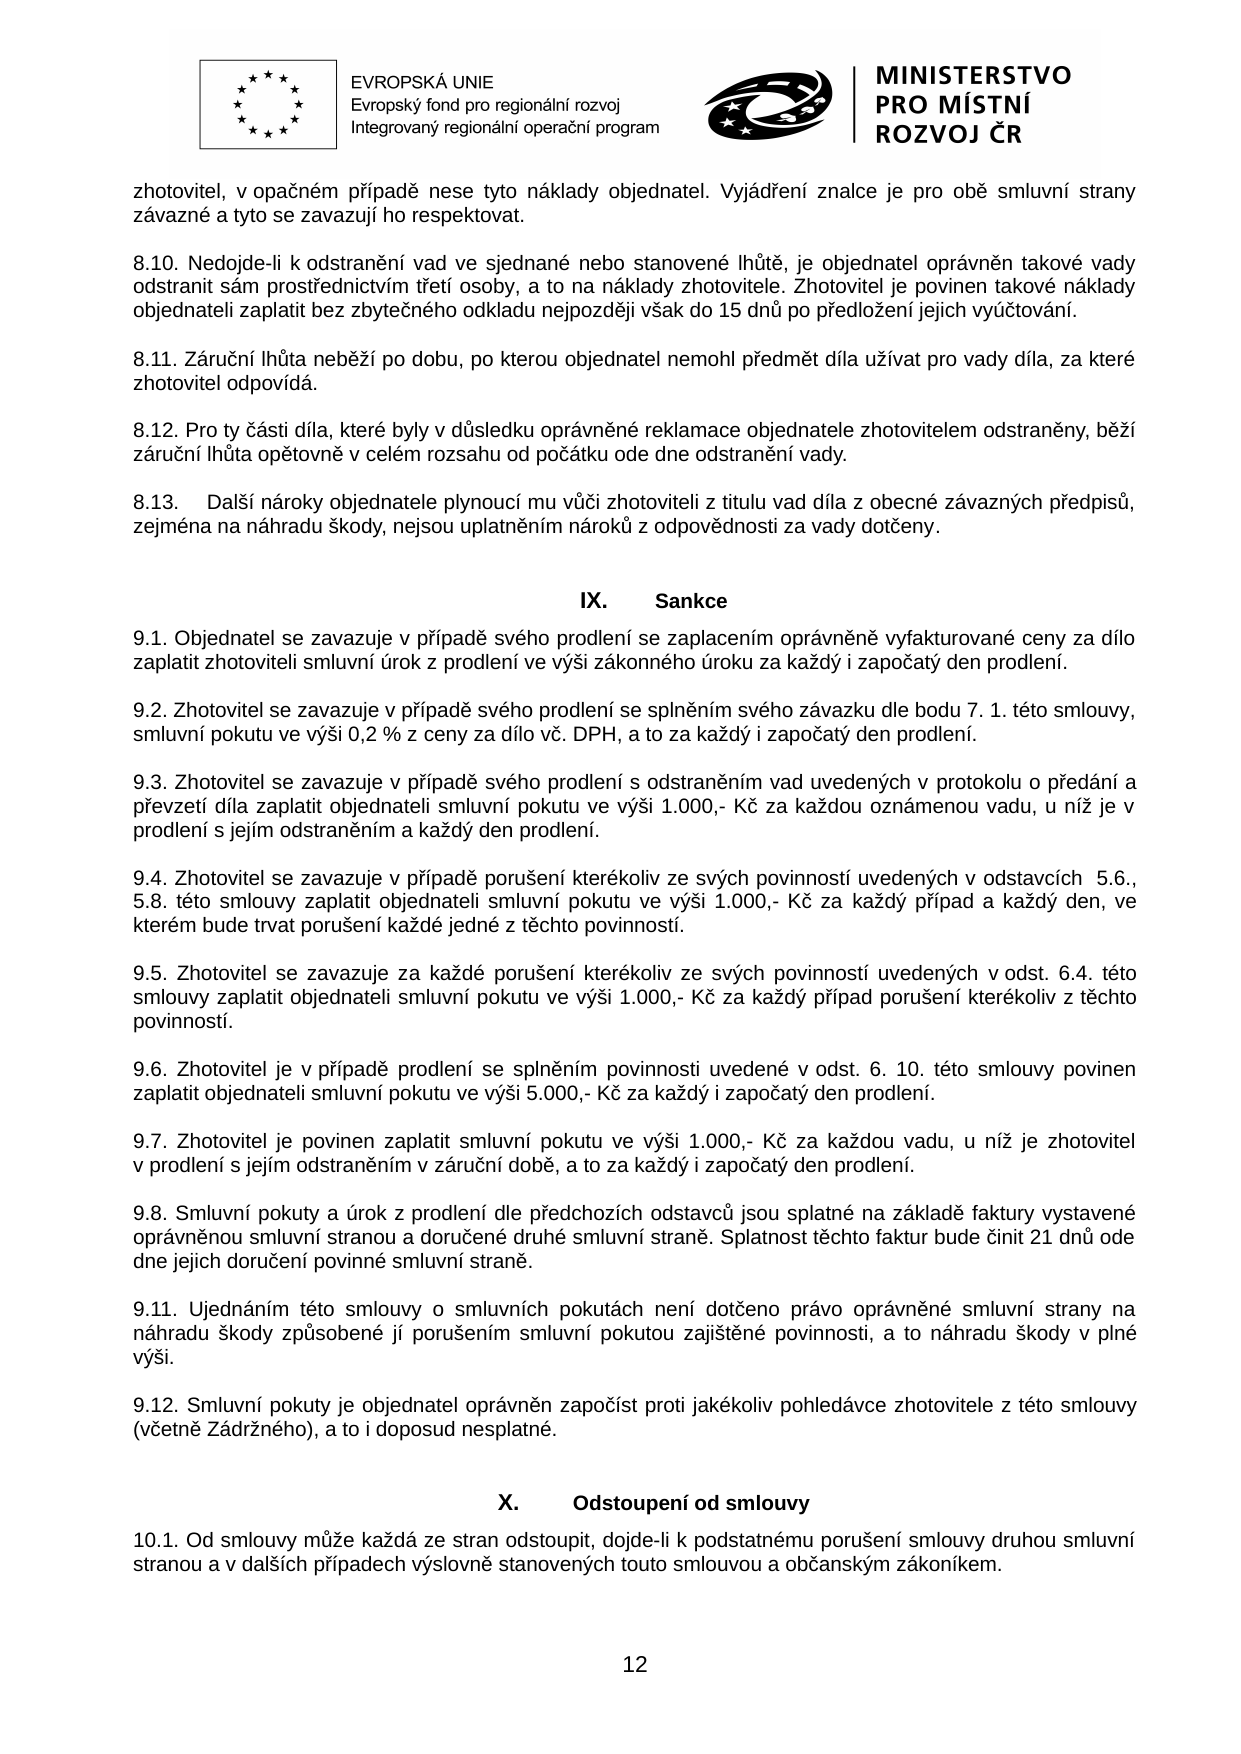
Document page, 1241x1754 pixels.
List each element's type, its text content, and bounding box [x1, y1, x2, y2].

subtitle 9.5. Zhotovitel se zavazuje za každé porušení kterékoliv ze svých povinností uvedených v odst. 6.4. této smlouvy zaplatit objednateli smluvní pokutu ve výši 1.000,- Kč za každý případ porušení kterékoliv z těchto povinností. [133, 961, 1137, 1033]
subtitle Sankce [170, 587, 1137, 613]
text 9.2. Zhotovitel se zavazuje v případě svého prodlení se splněním svého závazku dle bodu 7. 1. této smlouvy, smluvní pokutu ve výši 0,2 % z ceny za dílo vč. DPH, a to za každý i započatý den prodlení. [133, 698, 1137, 746]
subtitle 9.11. Ujednáním této smlouvy o smluvních pokutách není dotčeno právo oprávněné smluvní strany na náhradu škody způsobené jí porušením smluvní pokutou zajištěné povinnosti, a to náhradu škody v plné výši. [133, 1297, 1137, 1368]
subtitle 8.11. Záruční lhůta neběží po dobu, po kterou objednatel nemohl předmět díla užívat pro vady díla, za které zhotovitel odpovídá. [133, 346, 1137, 394]
text 8.10. Nedojde-li k odstranění vad ve sjednané nebo stanovené lhůtě, je objednatel oprávněn takové vady odstranit sám prostřednictvím třetí osoby, a to na náklady zhotovitele. Zhotovitel je povinen takové náklady objednateli zaplatit bez zbytečného odkladu nejpozději však do 15 dnů po předložení jejich vyúčtování. [133, 250, 1137, 322]
subtitle 9.12. Smluvní pokuty je objednatel oprávněn započíst proti jakékoliv pohledávce zhotovitele z této smlouvy (včetně Zádržného), a to i doposud nesplatné. [133, 1392, 1137, 1440]
picture [169, 29, 1101, 179]
subtitle 9.6. Zhotovitel je v případě prodlení se splněním povinnosti uvedené v odst. 6. 10. této smlouvy povinen zaplatit objednateli smluvní pokutu ve výši 5.000,- Kč za každý i započatý den prodlení. [133, 1057, 1137, 1105]
subtitle 9.1. Objednatel se zavazuje v případě svého prodlení se zaplacením oprávněně vyfakturované ceny za dílo zaplatit zhotoviteli smluvní úrok z prodlení ve výši zákonného úroku za každý i započatý den prodlení. [133, 626, 1137, 674]
subtitle 10.1. Od smlouvy může každá ze stran odstoupit, dojde-li k podstatnému porušení smlouvy druhou smluvní stranou a v dalších případech výslovně stanovených touto smlouvou a občanským zákoníkem. [133, 1528, 1137, 1576]
text 9.4. Zhotovitel se zavazuje v případě porušení kterékoliv ze svých povinností uvedených v odstavcích 5.6., 5.8. této smlouvy zaplatit objednateli smluvní pokutu ve výši 1.000,- Kč za každý případ a každý den, ve kterém bude trvat porušení každé jedné z těchto povinností. [133, 865, 1137, 937]
subtitle Odstoupení od smlouvy [170, 1489, 1137, 1516]
subtitle 8.12. Pro ty části díla, které byly v důsledku oprávněné reklamace objednatele zhotovitelem odstraněny, běží záruční lhůta opětovně v celém rozsahu od počátku ode dne odstranění vady. [133, 418, 1137, 466]
text 9.3. Zhotovitel se zavazuje v případě svého prodlení s odstraněním vad uvedených v protokolu o předání a převzetí díla zaplatit objednateli smluvní pokutu ve výši 1.000,- Kč za každou oznámenou vadu, u níž je v prodlení s jejím odstraněním a každý den prodlení. [133, 769, 1137, 841]
subtitle 8.13. Další nároky objednatele plynoucí mu vůči zhotoviteli z titulu vad díla z obecné závazných předpisů, zejména na náhradu škody, nejsou uplatněním nároků z odpovědnosti za vady dotčeny. [133, 490, 1137, 538]
subtitle 9.8. Smluvní pokuty a úrok z prodlení dle předchozích odstavců jsou splatné na základě faktury vystavené oprávněnou smluvní stranou a doručené druhé smluvní straně. Splatnost těchto faktur bude činit 21 dnů ode dne jejich doručení povinné smluvní straně. [133, 1201, 1137, 1273]
text 9.7. Zhotovitel je povinen zaplatit smluvní pokutu ve výši 1.000,- Kč za každou vadu, u níž je zhotovitel v prodlení s jejím odstraněním v záruční době, a to za každý i započatý den prodlení. [133, 1129, 1137, 1177]
